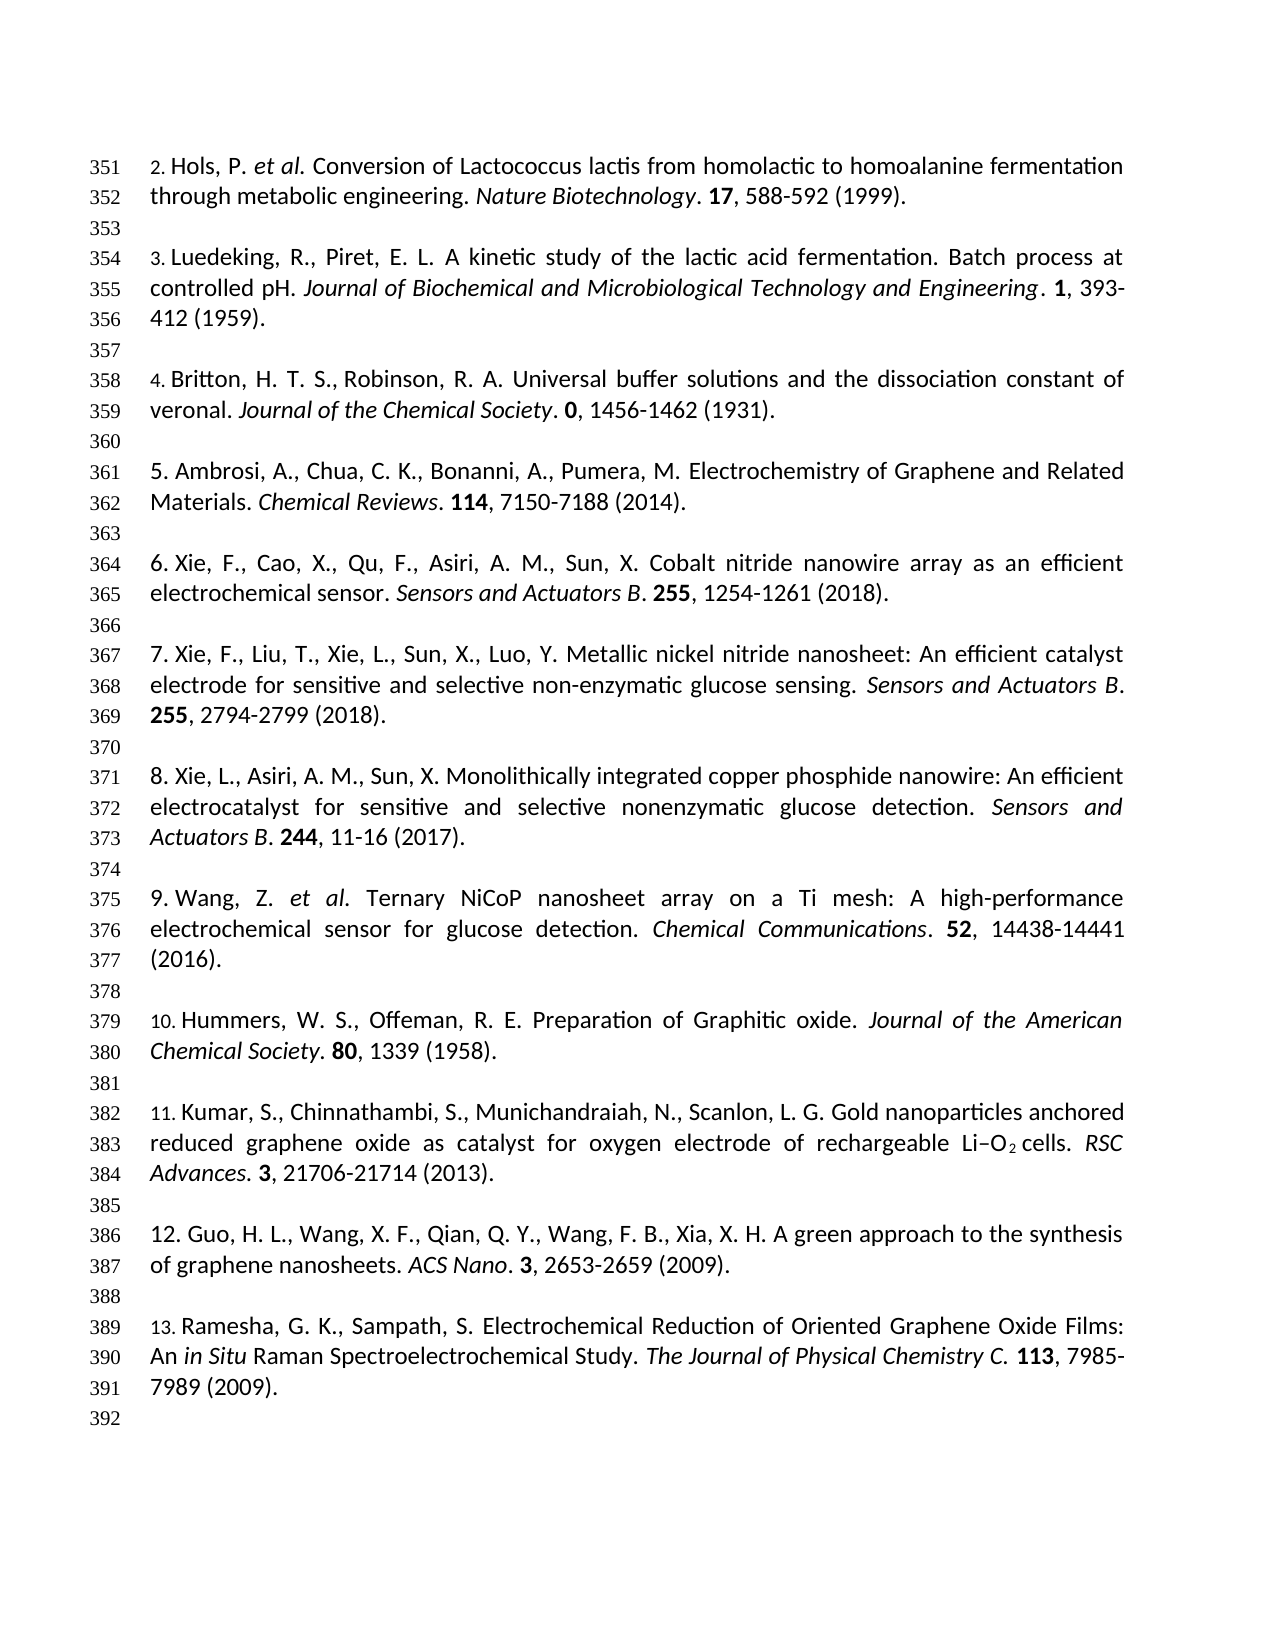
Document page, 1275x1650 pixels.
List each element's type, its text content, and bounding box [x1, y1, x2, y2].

list Britton, H. T. S., Robinson, R. A. Universal buffer solutions and the dissociation constant of veronal. Journal of the Chemical Society. 0, 1456-1462 (1931). [512, 364, 1125, 425]
list Guo, H. L., Wang, X. F., Qian, Q. Y., Wang, F. B., Xia, X. H. A green approach to the synthesis of graphene nanosheets. ACS Nano. 3, 2653-2659 (2009). [150, 1218, 1125, 1279]
list Xie, F., Cao, X., Qu, F., Asiri, A. M., Sun, X. Cobalt nitride nanowire array as an efficient electrochemical sensor. Sensors and Actuators B. 255, 1254-1261 (2018). [150, 547, 1125, 608]
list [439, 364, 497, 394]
list Xie, L., Asiri, A. M., Sun, X. Monolithically integrated copper phosphide nanowire: An efficient electrocatalyst for sensitive and selective nonenzymatic glucose detection. Sensors and Actuators B. 244, 11-16 (2017). [150, 760, 1125, 852]
list Ambrosi, A., Chua, C. K., Bonanni, A., Pumera, M. Electrochemistry of Graphene and Related Materials. Chemical Reviews. 114, 7150-7188 (2014). [150, 455, 1125, 516]
list Ramesha, G. K., Sampath, S. Electrochemical Reduction of Oriented Graphene Oxide Films: An in Situ Raman Spectroelectrochemical Study. The Journal of Physical Chemistry C. 113, 7985-7989 (2009). [150, 1310, 1125, 1401]
list Hols, P. et al. Conversion of Lactococcus lactis from homolactic to homoalanine fermentation through metabolic engineering. Nature Biotechnology. 17, 588-592 (1999). [150, 150, 1125, 211]
list Xie, F., Liu, T., Xie, L., Sun, X., Luo, Y. Metallic nickel nitride nanosheet: An efficient catalyst electrode for sensitive and selective non-enzymatic glucose sensing. Sensors and Actuators B. 255, 2794-2799 (2018). [150, 638, 1125, 730]
list Wang, Z. et al. Ternary NiCoP nanosheet array on a Ti mesh: A high-performance electrochemical sensor for glucose detection. Chemical Communications. 52, 14438-14441 (2016). [150, 882, 1125, 974]
list Luedeking, R., Piret, E. L. A kinetic study of the lactic acid fermentation. Batch process at controlled pH. Journal of Biochemical and Microbiological Technology and Engineering. 1, 393-412 (1959). [150, 242, 1125, 333]
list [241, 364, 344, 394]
list Hummers, W. S., Offeman, R. E. Preparation of Graphitic oxide. Journal of the American Chemical Society. 80, 1339 (1958). [150, 1004, 1125, 1066]
list Kumar, S., Chinnathambi, S., Munichandraiah, N., Scanlon, L. G. Gold nanoparticles anchored reduced graphene oxide as catalyst for oxygen electrode of rechargeable Li–O2 cells. RSC Advances. 3, 21706-21714 (2013). [150, 1096, 1125, 1188]
